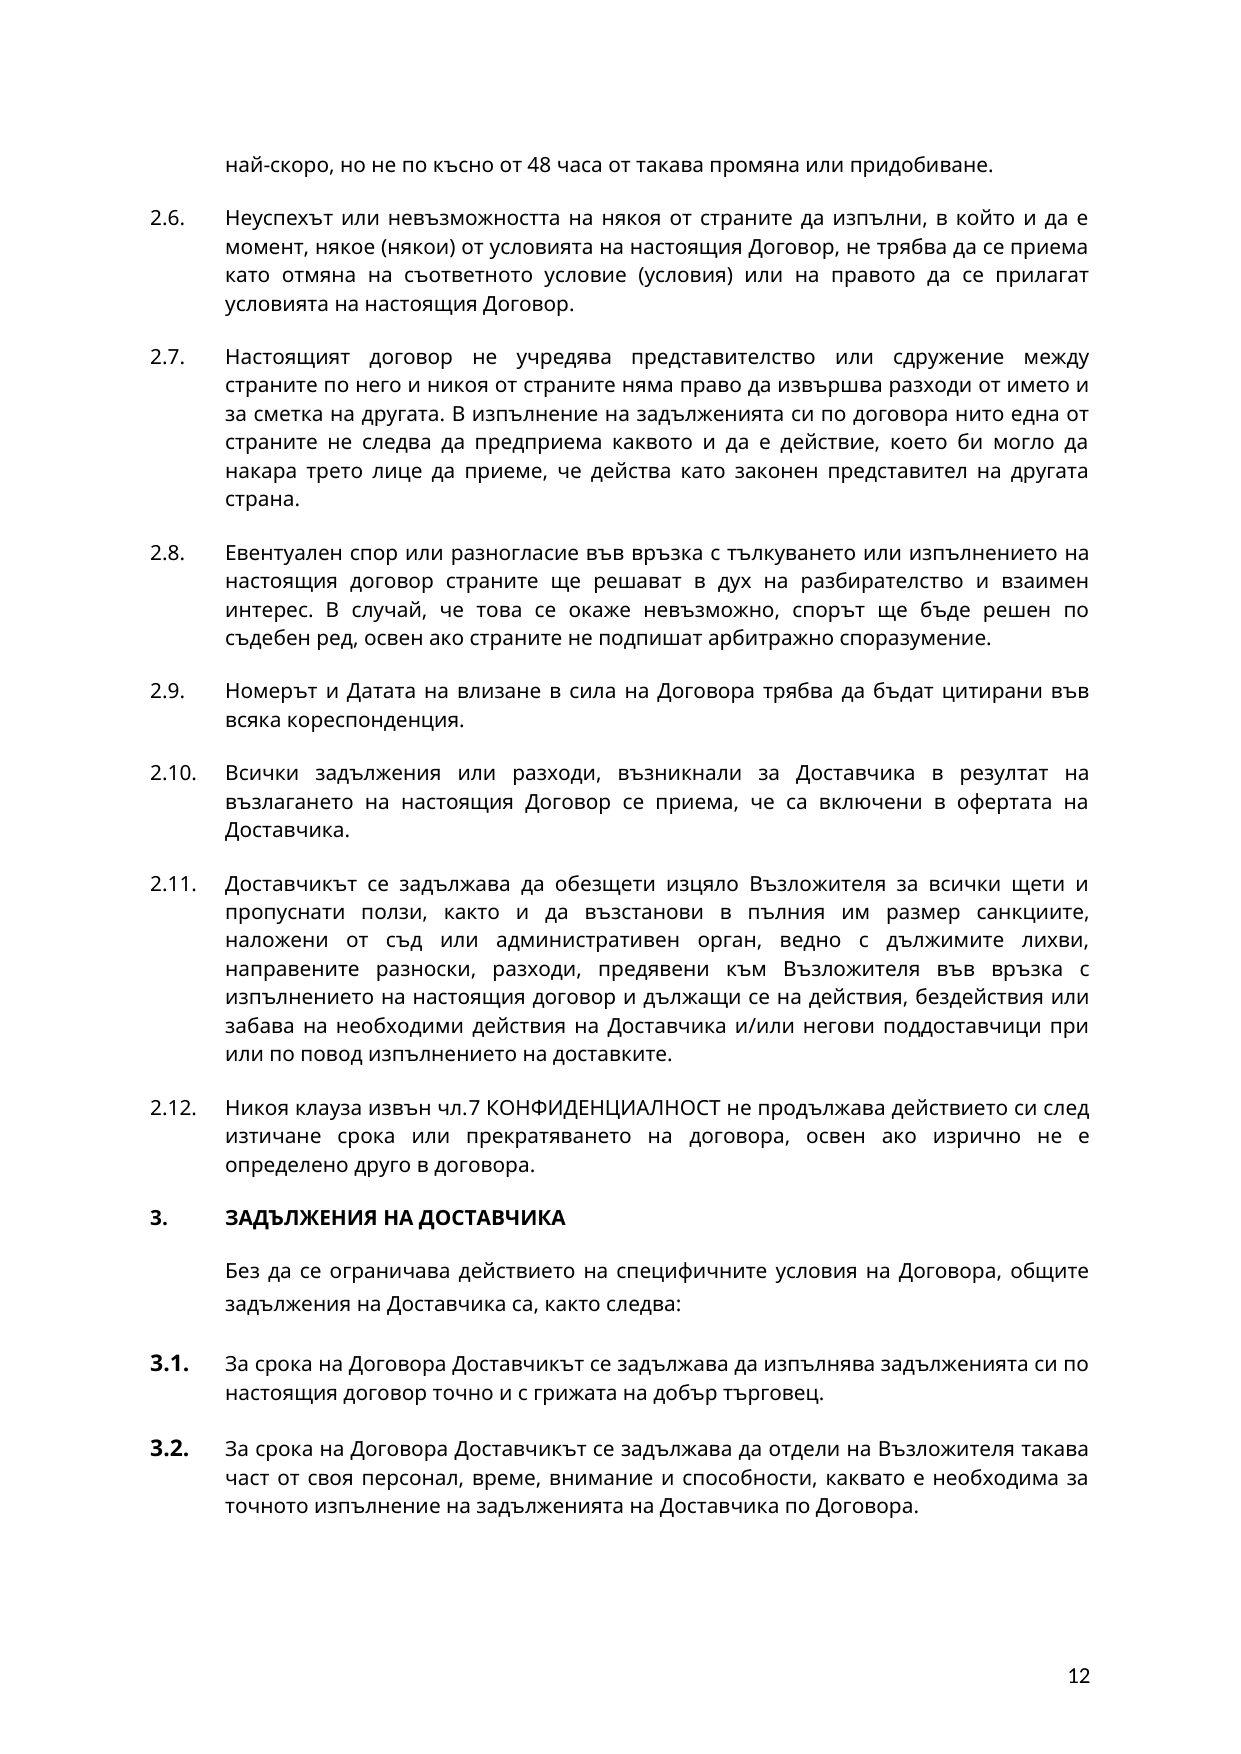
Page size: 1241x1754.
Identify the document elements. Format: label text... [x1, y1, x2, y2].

list Номерът и Датата на влизане в сила на Договора трябва да бъдат цитирани във всяка кореспонденция. [150, 677, 1090, 733]
list Никоя клауза извън чл.7 КОНФИДЕНЦИАЛНОСТ не продължава действието си след изтичане срока или прекратяването на договора, освен ако изрично не е определено друго в договора. [150, 1093, 1090, 1178]
list Всички задължения или разходи, възникнали за Доставчика в резултат на възлагането на настоящия Договор се приема, че са включени в офертата на Доставчика. [150, 758, 1090, 844]
text Без да се ограничава действието на специфичните условия на Договора, общите задължения на Доставчика са, както следва: [225, 1257, 1090, 1318]
list Неуспехът или невъзможността на някоя от страните да изпълни, в който и да е момент, някое (някои) от условията на настоящия Договор, не трябва да се приема като отмяна на съответното условие (условия) или на правото да се прилагат условията на настоящия Договор. [150, 203, 1090, 317]
list Настоящият договор не учредява представителство или сдружение между страните по него и никоя от страните няма право да извършва разходи от името и за сметка на другата. В изпълнение на задълженията си по договора нито една от страните не следва да предприема каквото и да е действие, което би могло да накара трето лице да приеме, че действа като законен представител на другата страна. [150, 342, 1090, 513]
list Доставчикът се задължава да обезщети изцяло Възложителя за всички щети и пропуснати ползи, както и да възстанови в пълния им размер санкциите, наложени от съд или административен орган, ведно с дължимите лихви, направените разноски, разходи, предявени към Възложителя във връзка с изпълнението на настоящия договор и дължащи се на действия, бездействия или забава на необходими действия на Доставчика и/или негови поддоставчици при или по повод изпълнението на доставките. [150, 869, 1090, 1068]
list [150, 150, 1090, 178]
list За срока на Договора Доставчикът се задължава да изпълнява задълженията си по настоящия договор точно и с грижата на добър търговец. [150, 1347, 1090, 1406]
list За срока на Договора Доставчикът се задължава да отдели на Възложителя такава част от своя персонал, време, внимание и способности, каквато е необходима за точното изпълнение на задълженията на Доставчика по Договора. [150, 1431, 1090, 1519]
list Евентуален спор или разногласие във връзка с тълкуването или изпълнението на настоящия договор страните ще решават в дух на разбирателство и взаимен интерес. В случай, че това се окаже невъзможно, спорът ще бъде решен по съдебен ред, освен ако страните не подпишат арбитражно споразумение. [150, 538, 1090, 652]
list ЗАДЪЛЖЕНИЯ НА ДОСТАВЧИКА [150, 1203, 1090, 1232]
